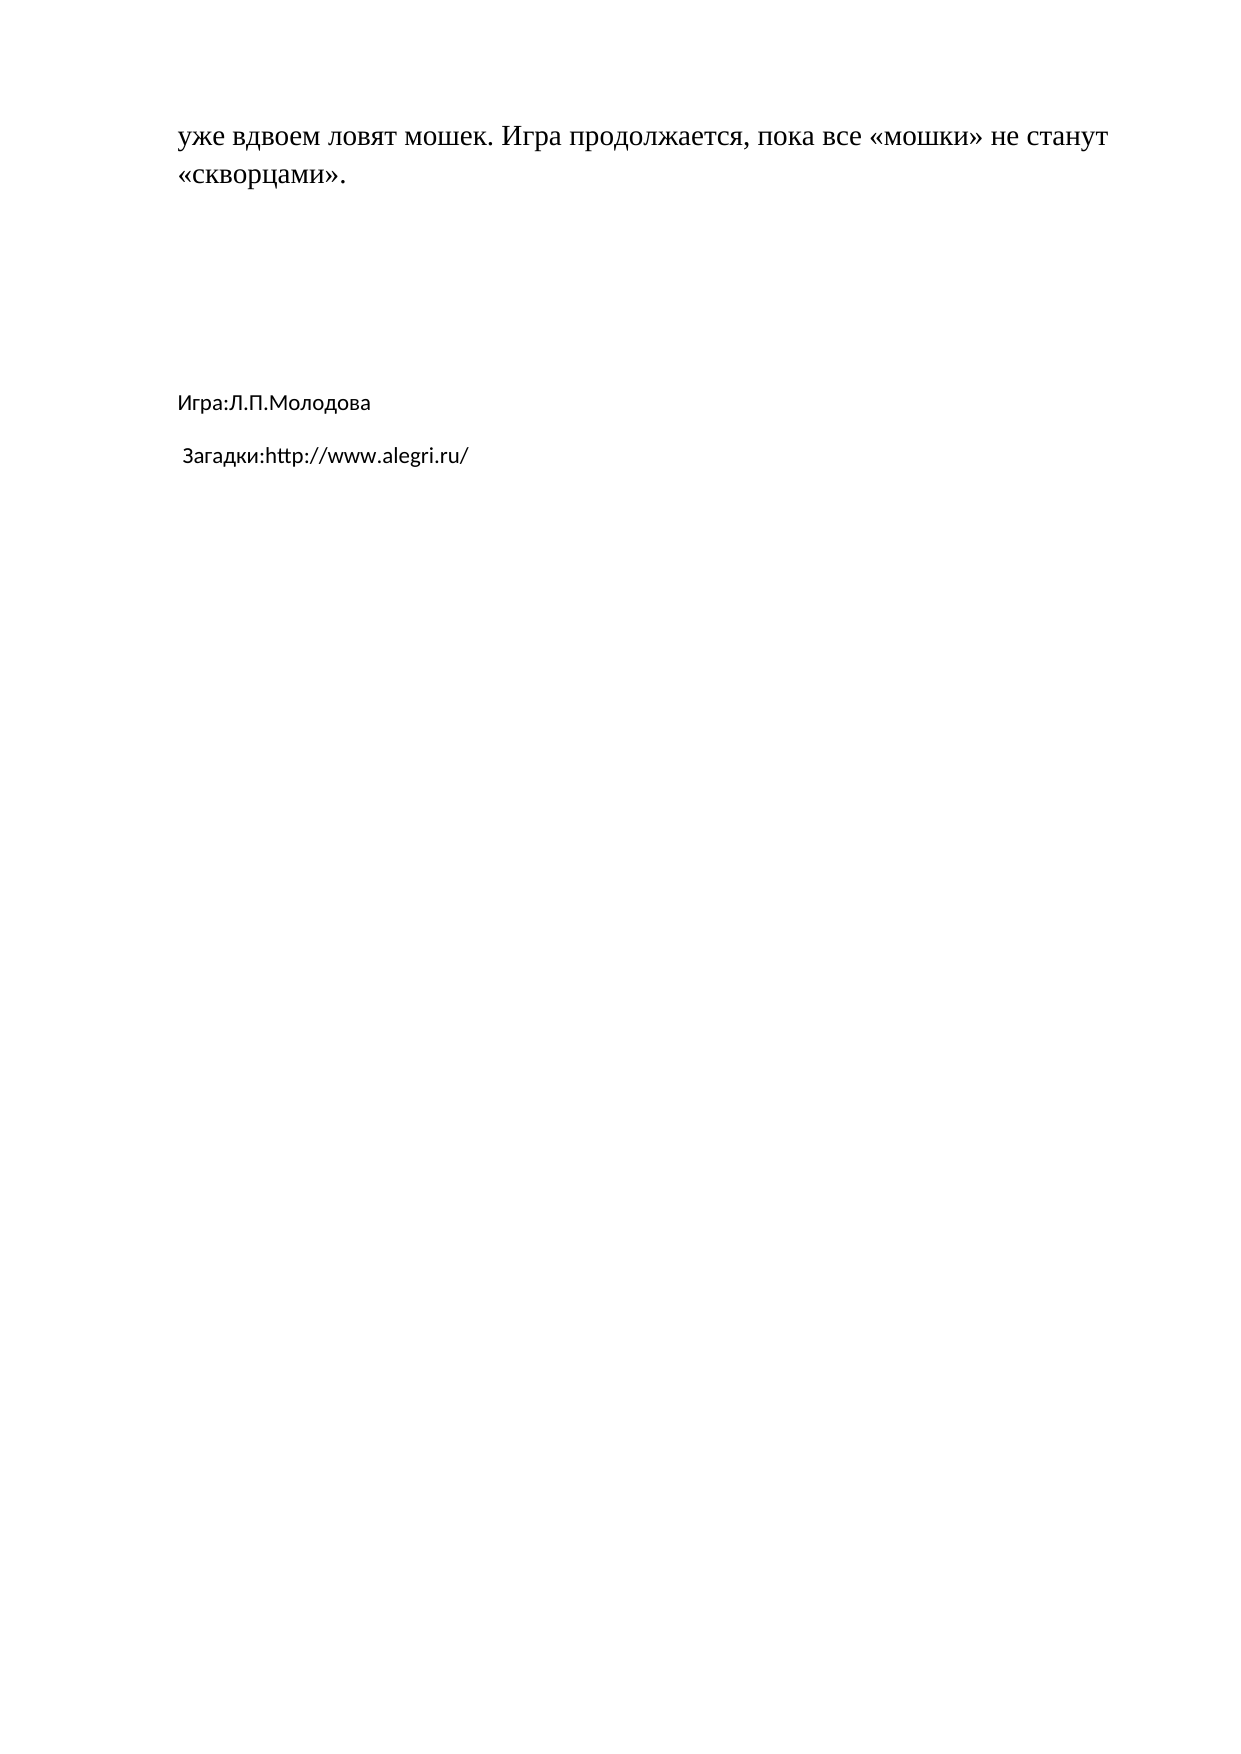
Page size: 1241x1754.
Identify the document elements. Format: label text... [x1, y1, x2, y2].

text Игра:Л.П.Молодова [177, 388, 1152, 416]
text Загадки:http://www.alegri.ru/ [177, 441, 1152, 469]
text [177, 118, 1152, 190]
